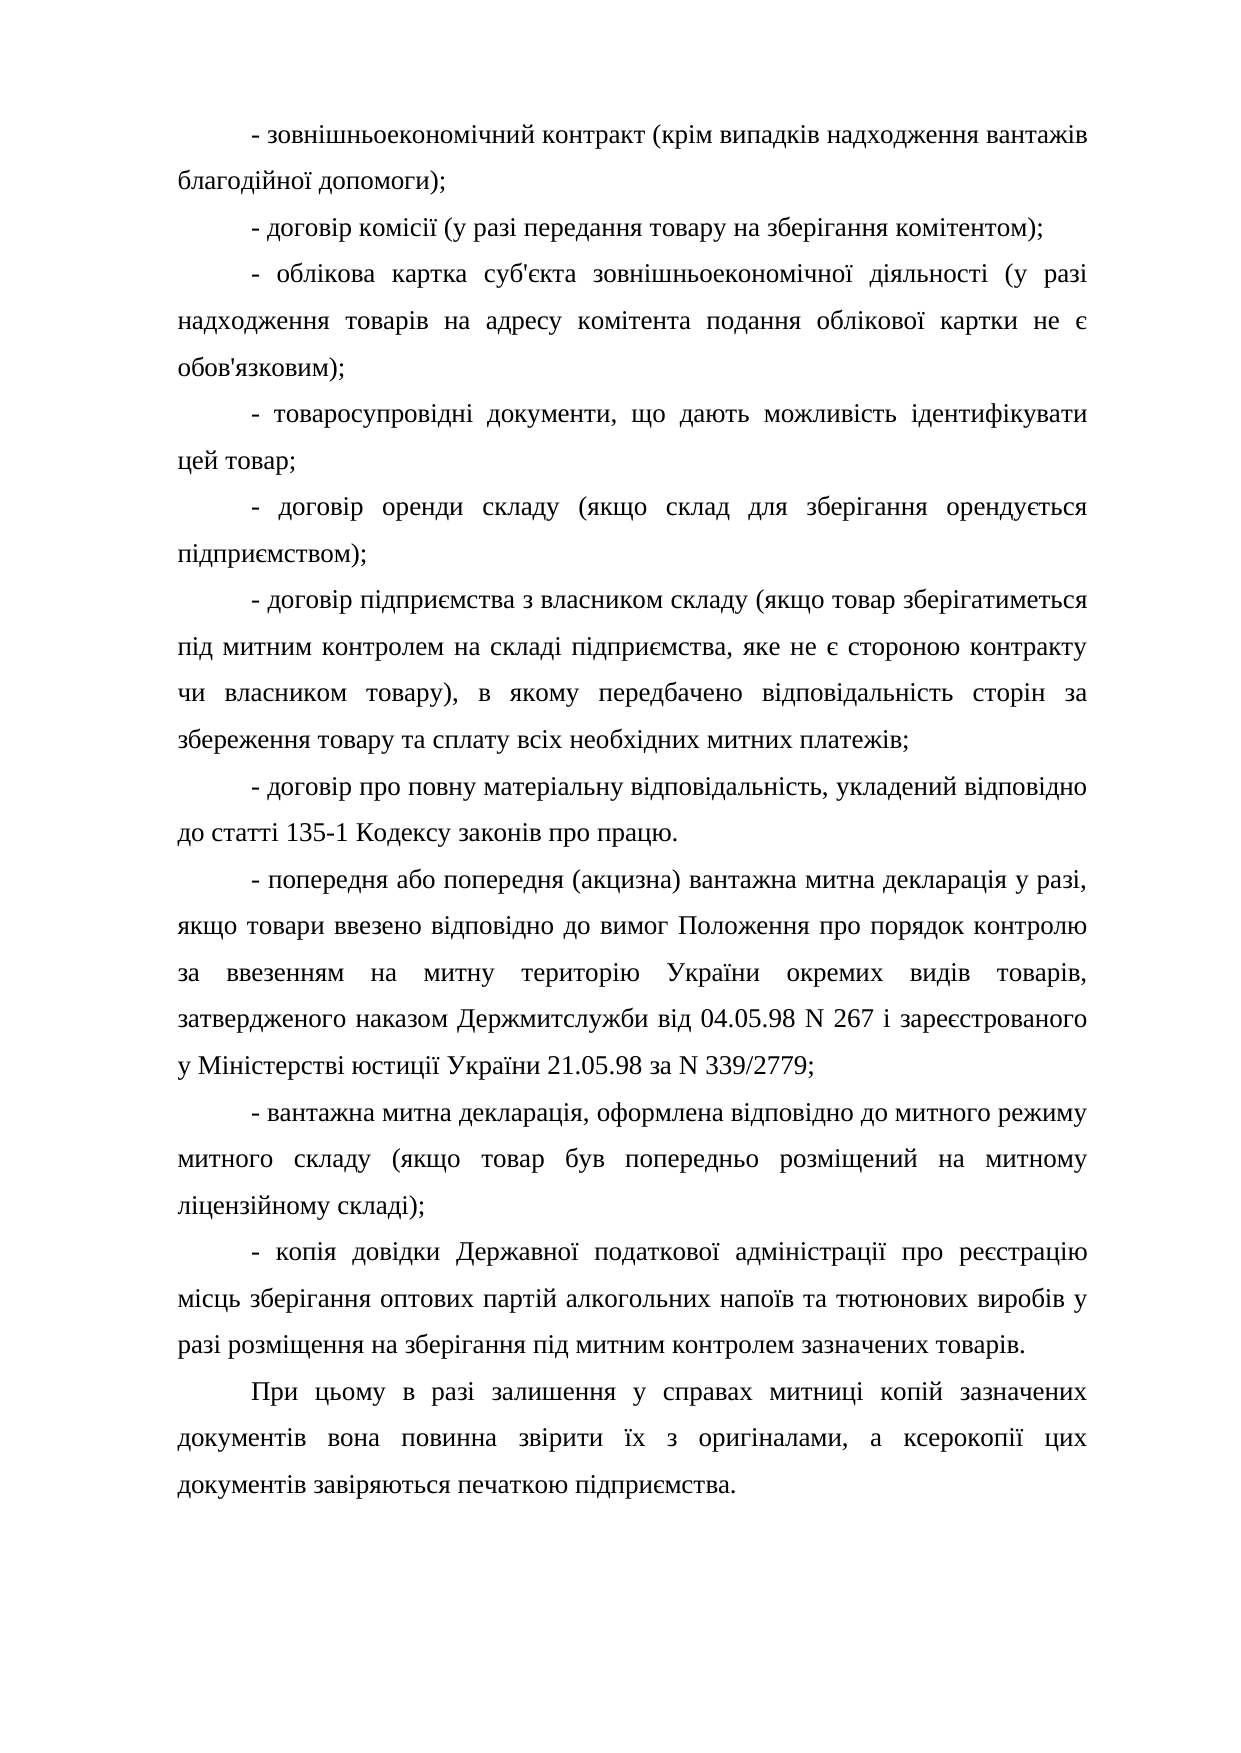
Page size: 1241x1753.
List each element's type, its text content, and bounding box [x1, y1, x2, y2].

text - товаросупровідні документи, що дають можливість ідентифікувати цей товар; [177, 397, 1088, 475]
text - договір підприємства з власником складу (якщо товар зберігатиметься під митним контролем на складі підприємства, яке не є стороною контракту чи власником товару), в якому передбачено відповідальність сторін за збереження товару та сплату всіх необхідних митних платежів; [177, 584, 1088, 754]
text - договір про повну матеріальну відповідальність, укладений відповідно до статті 135-1 Кодексу законів про працю. [177, 770, 1088, 848]
text - зовнішньоекономічний контракт (крім випадків надходження вантажів благодійної допомоги); [177, 118, 1088, 196]
text - вантажна митна декларація, оформлена відповідно до митного режиму митного складу (якщо товар був попередньо розміщений на митному ліцензійному складі); [177, 1096, 1088, 1220]
text При цьому в разі залишення у справах митниці копій зазначених документів вона повинна звірити їх з оригіналами, а ксерокопії цих документів завіряються печаткою підприємства. [177, 1375, 1088, 1499]
text - облікова картка суб'єкта зовнішньоекономічної діяльності (у разі надходження товарів на адресу комітента подання облікової картки не є обов'язковим); [177, 258, 1088, 382]
text - попередня або попередня (акцизна) вантажна митна декларація у разі, якщо товари ввезено відповідно до вимог Положення про порядок контролю за ввезенням на митну територію України окремих видів товарів, затвердженого наказом Держмитслужби від 04.05.98 N 267 і зареєстрованого у Міністерстві юстиції України 21.05.98 за N 339/2779; [177, 863, 1088, 1080]
text - договір оренди складу (якщо склад для зберігання орендується підприємством); [177, 491, 1088, 568]
text - копія довідки Державної податкової адміністрації про реєстрацію місць зберігання оптових партій алкогольних напоїв та тютюнових виробів у разі розміщення на зберігання під митним контролем зазначених товарів. [177, 1236, 1088, 1360]
text - договір комісії (у разі передання товару на зберігання комітентом); [177, 211, 1088, 242]
